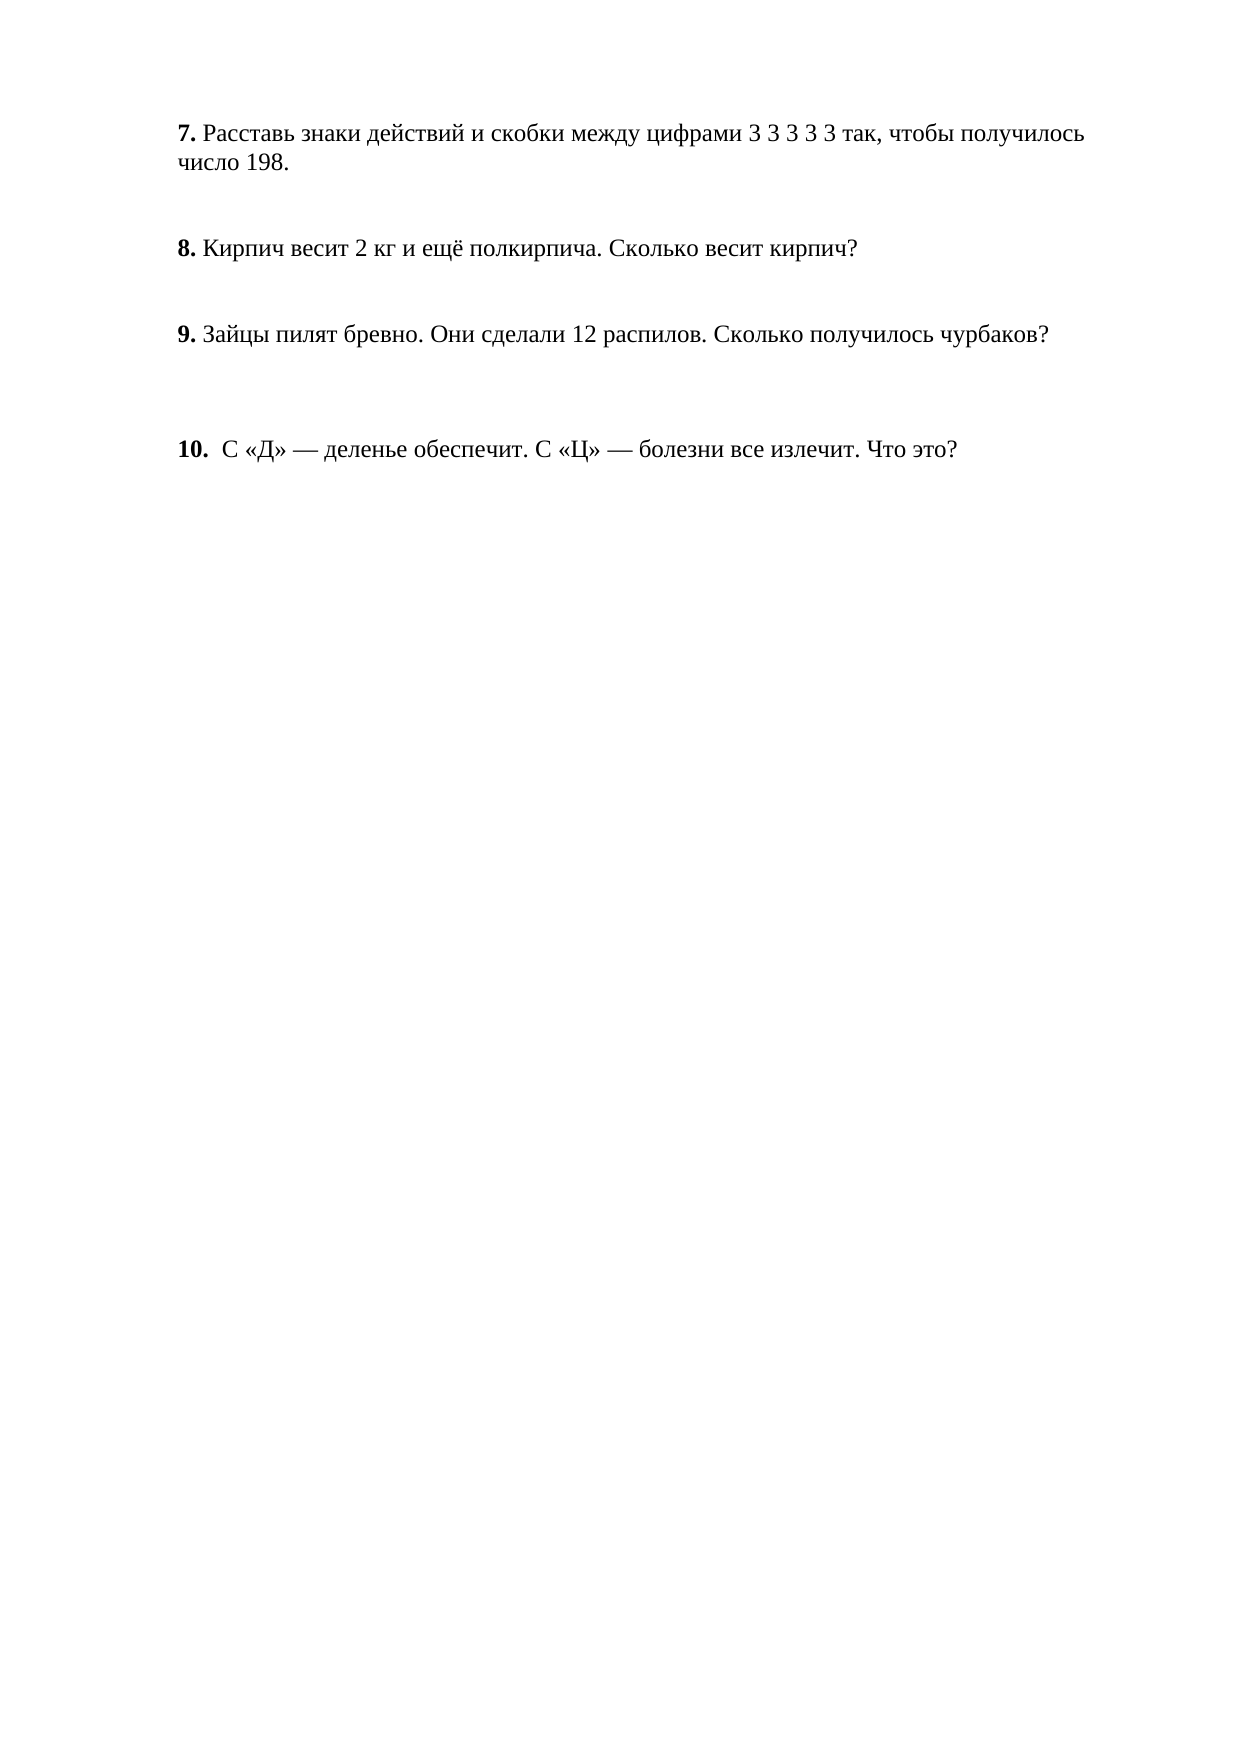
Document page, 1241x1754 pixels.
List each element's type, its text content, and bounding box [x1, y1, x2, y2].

text 10. С «Д» — деленье обеспечит. С «Ц» — болезни все излечит. Что это? [177, 434, 1152, 463]
text 7. Расставь знаки действий и скобки между цифрами 3 3 3 3 3 так, чтобы получилось число 198. [177, 118, 1152, 176]
text 8. Кирпич весит и ещё полкирпича. Сколько весит кирпич? [177, 233, 1152, 262]
text 9. Зайцы пилят бревно. Они сделали 12 распилов. Сколько получилось чурбаков? [177, 319, 1152, 348]
